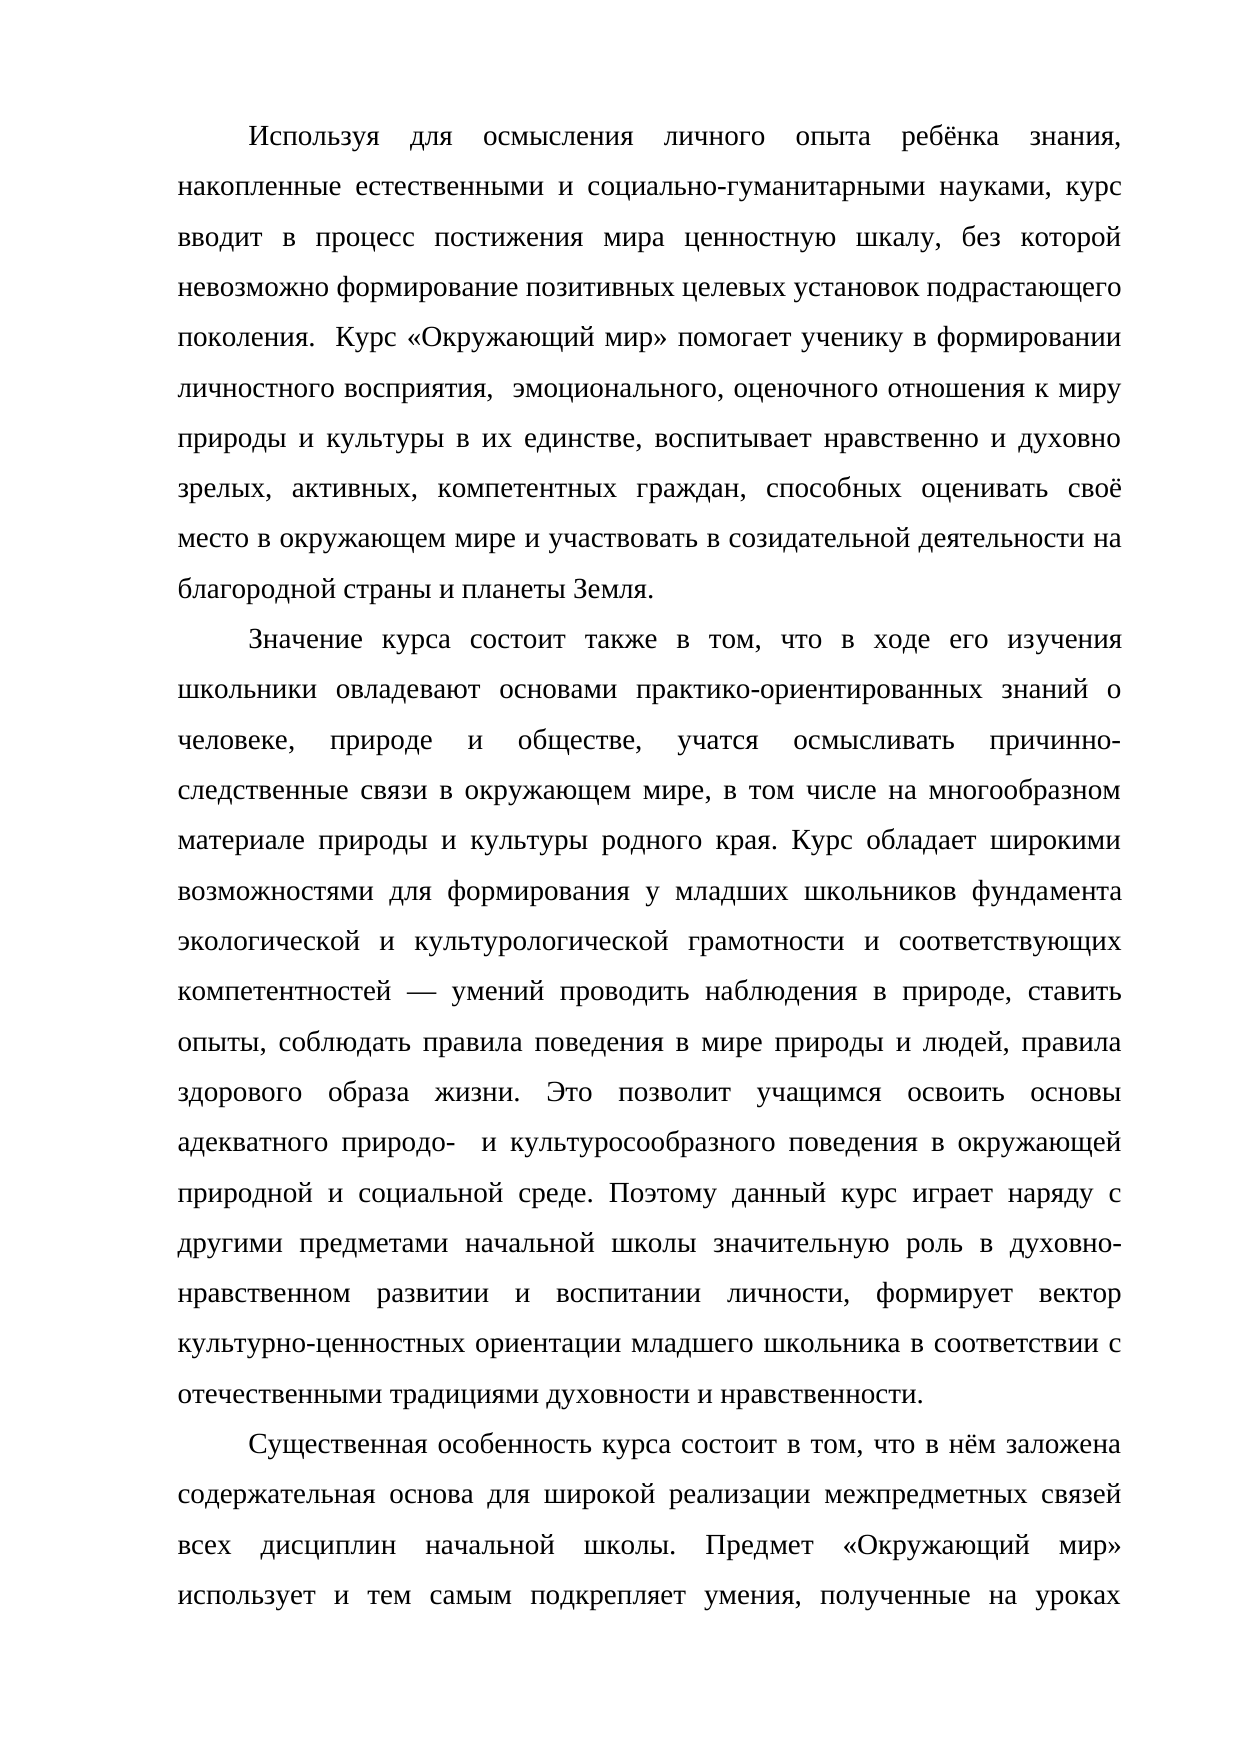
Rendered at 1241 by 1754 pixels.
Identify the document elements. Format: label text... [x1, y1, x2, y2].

text Значение курса состоит также в том, что в ходе его изучения школьники овладевают основами практико-ориентированных знаний о человеке, природе и обществе, учатся осмысливать причинно-следственные связи в окружающем мире, в том числе на многообразном материале природы и культуры родного края. Курс обладает широкими возможностями для формирования у младших школьников фундамента экологической и культурологической грамотности и соответствующих компетентностей — умений проводить наблюдения в природе, ставить опыты, соблюдать правила поведения в мире природы и людей, правила здорового образа жизни. Это позволит учащимся освоить основы адекватного природо- и культуросообразного поведения в окружающей природной и социальной среде. Поэтому данный курс играет наряду с другими предметами начальной школы значительную роль в духовно-нравственном развитии и воспитании личности, формирует вектор культурно-ценностных ориентации младшего школьника в соответствии с отечественными традициями духовности и нравственности. [177, 621, 1122, 1409]
text Используя для осмысления личного опыта ребёнка знания, накопленные естественными и социально-гуманитарными науками, курс вводит в процесс постижения мира ценностную шкалу, без которой невозможно формирование позитивных целевых установок подрастающего поколения. Курс «Окружающий мир» помогает ученику в формировании личностного восприятия, эмоционального, оценочного отношения к миру природы и культуры в их единстве, воспитывает нравственно и духовно зрелых, активных, компетентных граждан, способных оценивать своё место в окружающем мире и участвовать в созидательной деятельности на благородной страны и планеты Земля. [177, 118, 1122, 604]
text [177, 1426, 1122, 1611]
